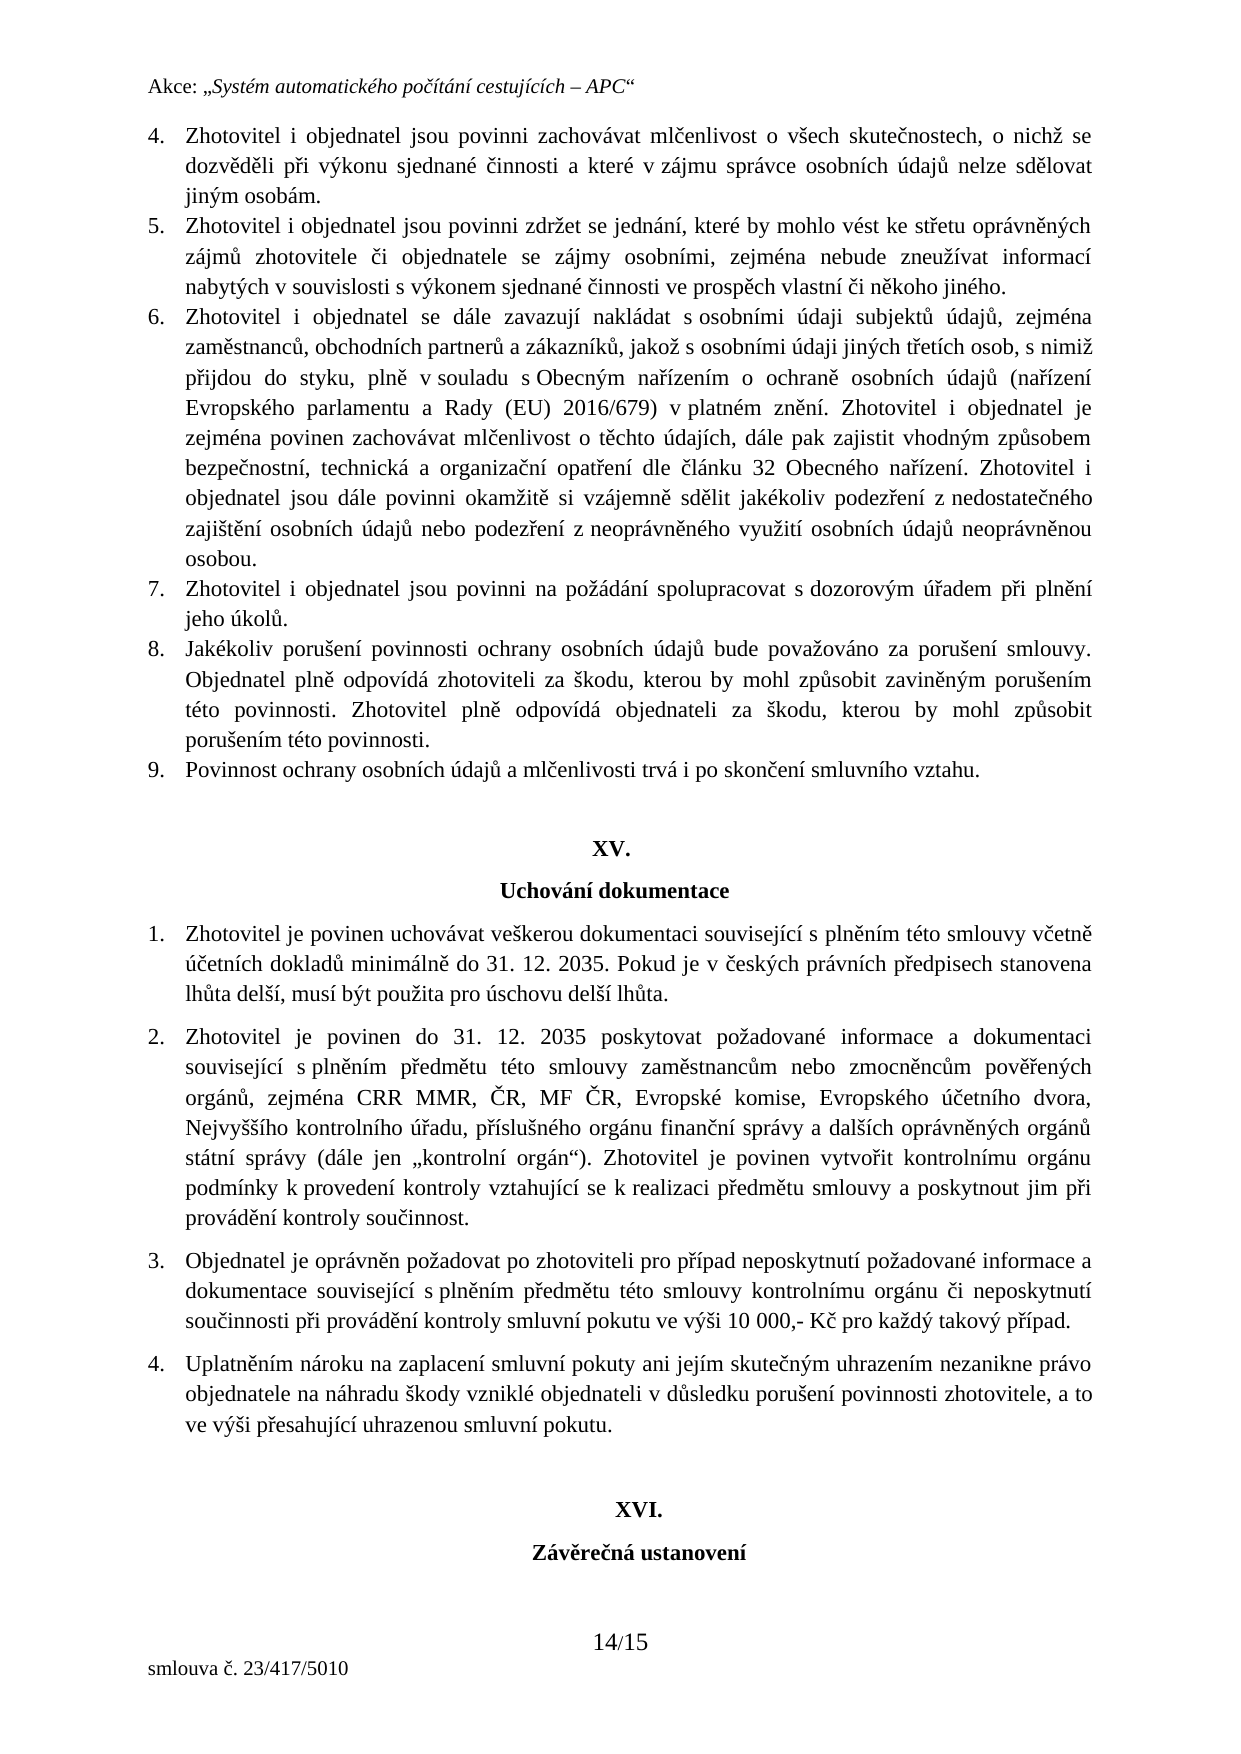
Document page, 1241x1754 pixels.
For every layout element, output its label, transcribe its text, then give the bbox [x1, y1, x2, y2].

list Zhotovitel i objednatel jsou povinni zdržet se jednání, které by mohlo vést ke střetu oprávněných zájmů zhotovitele či objednatele se zájmy osobními, zejména nebude zneužívat informací nabytých v souvislosti s výkonem sjednané činnosti ve prospěch vlastní či někoho jiného. [148, 212, 1093, 299]
list Zhotovitel i objednatel jsou povinni na požádání spolupracovat s dozorovým úřadem při plnění jeho úkolů. [148, 575, 1093, 632]
list Zhotovitel je povinen do 31. 12. 2035 poskytovat požadované informace a dokumentaci související s plněním předmětu této smlouvy zaměstnancům nebo zmocněncům pověřených orgánů, zejména CRR MMR, ČR, MF ČR, Evropské komise, Evropského účetního dvora, Nejvyššího kontrolního úřadu, příslušného orgánu finanční správy a dalších oprávněných orgánů státní správy (dále jen „kontrolní orgán“). Zhotovitel je povinen vytvořit kontrolnímu orgánu podmínky k provedení kontroly vztahující se k realizaci předmětu smlouvy a poskytnout jim při provádění kontroly součinnost. [148, 1023, 1093, 1231]
text Uchování dokumentace [185, 877, 1093, 904]
list Zhotovitel i objednatel jsou povinni zachovávat mlčenlivost o všech skutečnostech, o nichž se dozvěděli při výkonu sjednané činnosti a které v zájmu správce osobních údajů nelze sdělovat jiným osobám. [148, 122, 1093, 209]
list Zhotovitel i objednatel se dále zavazují nakládat s osobními údaji subjektů údajů, zejména zaměstnanců, obchodních partnerů a zákazníků, jakož s osobními údaji jiných třetích osob, s nimiž přijdou do styku, plně v souladu s Obecným nařízením o ochraně osobních údajů (nařízení Evropského parlamentu a Rady (EU) 2016/679) v platném znění. Zhotovitel i objednatel je zejména povinen zachovávat mlčenlivost o těchto údajích, dále pak zajistit vhodným způsobem bezpečnostní, technická a organizační opatření dle článku 32 Obecného nařízení. Zhotovitel i objednatel jsou dále povinni okamžitě si vzájemně sdělit jakékoliv podezření z nedostatečného zajištění osobních údajů nebo podezření z neoprávněného využití osobních údajů neoprávněnou osobou. [148, 303, 1093, 571]
list Povinnost ochrany osobních údajů a mlčenlivosti trvá i po skončení smluvního vztahu. [148, 756, 1093, 783]
text XVI. [185, 1496, 1093, 1522]
list Objednatel je oprávněn požadovat po zhotoviteli pro případ neposkytnutí požadované informace a dokumentace související s plněním předmětu této smlouvy kontrolnímu orgánu či neposkytnutí součinnosti při provádění kontroly smluvní pokutu ve výši 10 000,- Kč pro každý takový případ. [148, 1247, 1093, 1334]
list XV. [185, 834, 1093, 861]
list Jakékoliv porušení povinnosti ochrany osobních údajů bude považováno za porušení smlouvy. Objednatel plně odpovídá zhotoviteli za škodu, kterou by mohl způsobit zaviněným porušením této povinnosti. Zhotovitel plně odpovídá objednateli za škodu, kterou by mohl způsobit porušením této povinnosti. [148, 635, 1093, 752]
text Závěrečná ustanovení [185, 1539, 1093, 1565]
list Uplatněním nároku na zaplacení smluvní pokuty ani jejím skutečným uhrazením nezanikne právo objednatele na náhradu škody vzniklé objednateli v důsledku porušení povinnosti zhotovitele, a to ve výši přesahující uhrazenou smluvní pokutu. [148, 1350, 1093, 1437]
list Zhotovitel je povinen uchovávat veškerou dokumentaci související s plněním této smlouvy včetně účetních dokladů minimálně do 31. 12. 2035. Pokud je v českých právních předpisech stanovena lhůta delší, musí být použita pro úschovu delší lhůta. [148, 920, 1093, 1007]
